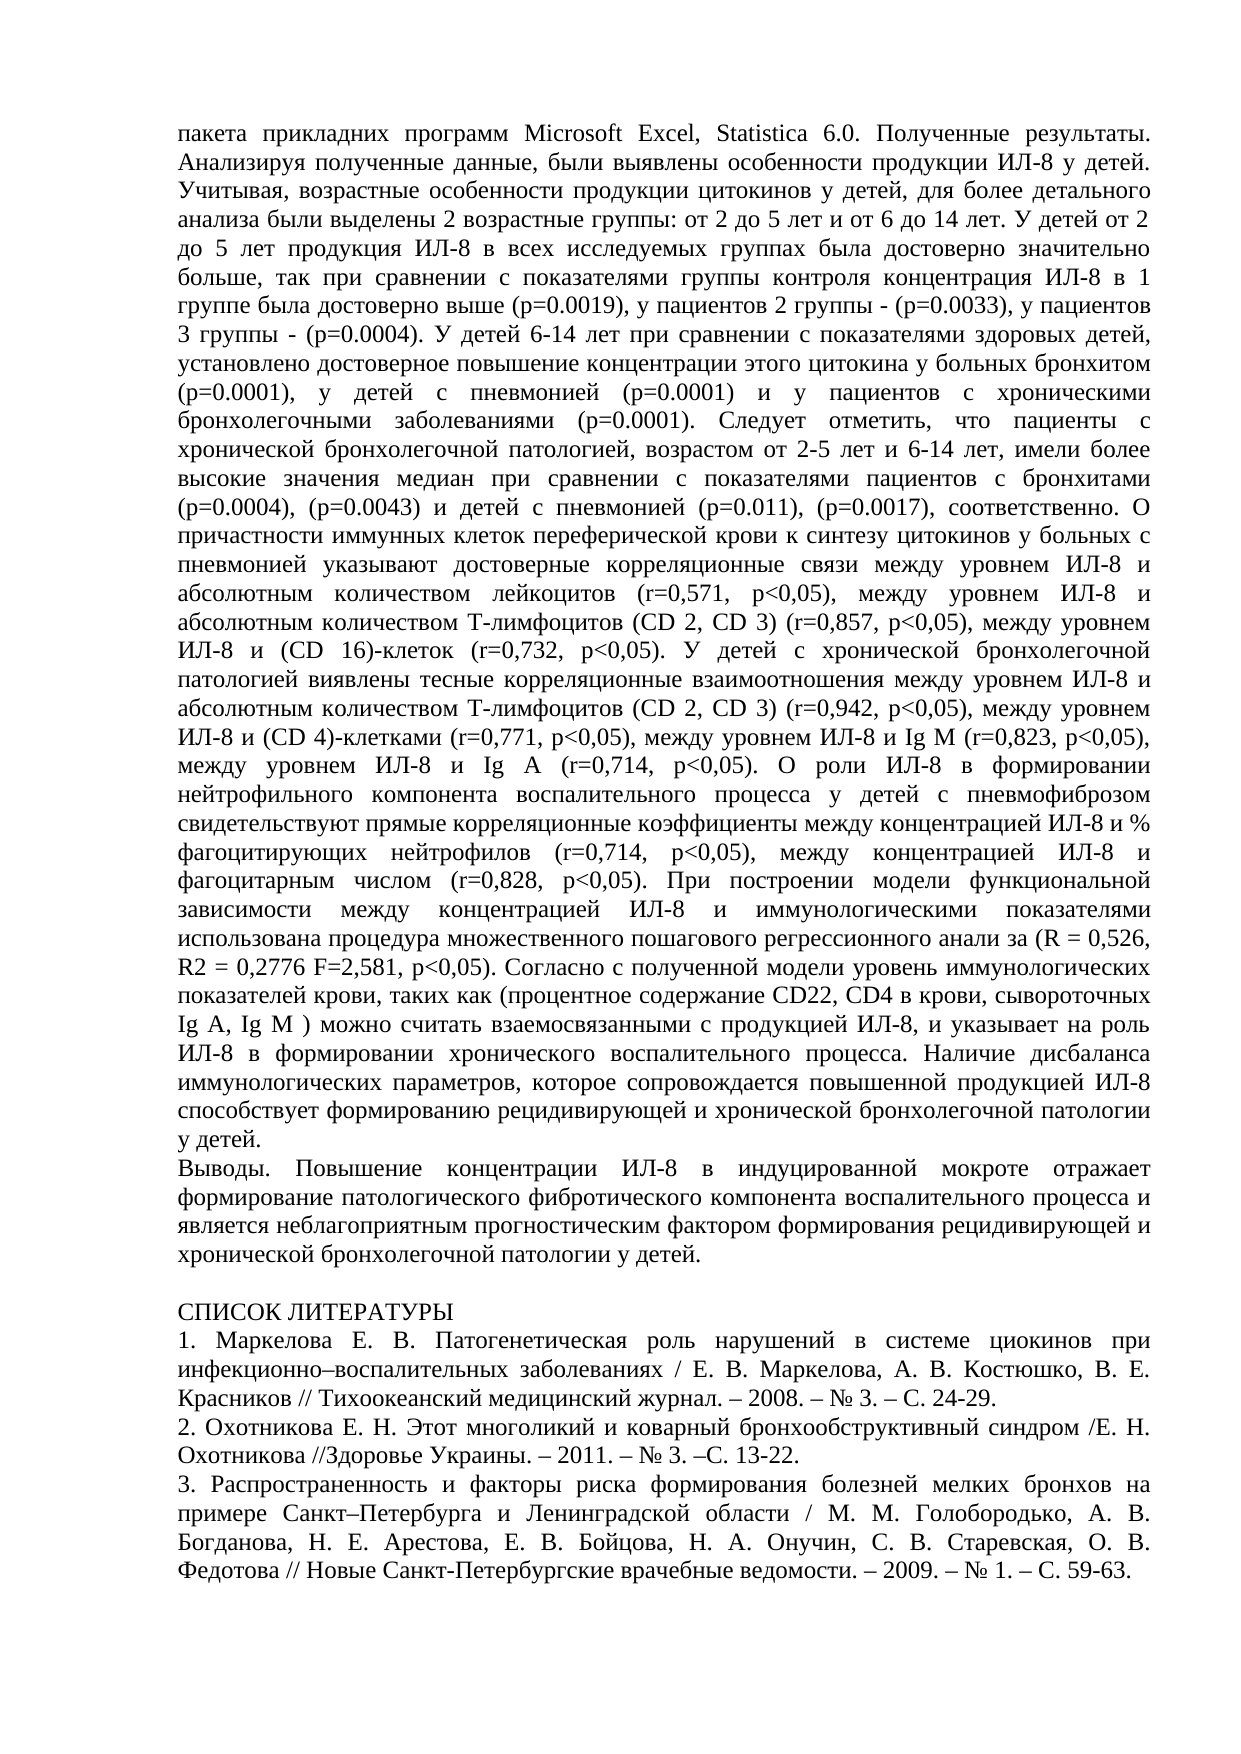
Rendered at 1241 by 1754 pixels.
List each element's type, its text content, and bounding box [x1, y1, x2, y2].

text Выводы. Повышение концентрации ИЛ-8 в индуцированной мокроте отражает формирование патологического фибротического компонента воспалительного процесса и является неблагоприятным прогностическим фактором формирования рецидивирующей и хронической бронхолегочной патологии у детей. [177, 1153, 1152, 1268]
text 1. Маркелова Е. В. Патогенетическая роль нарушений в системе циокинов при инфекционно–воспалительных заболеваниях / Е. В. Маркелова, А. В. Костюшко, В. Е. Красников // Тихоокеанский медицинский журнал. – 2008. – № 3. – С. 24-29. [177, 1326, 1152, 1412]
text СПИСОК ЛИТЕРАТУРЫ [177, 1297, 1152, 1326]
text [177, 118, 1152, 1153]
text 3. Распространенность и факторы риска формирования болезней мелких бронхов на примере Санкт–Петербурга и Ленинградской области / М. М. Голобородько, А. В. Богданова, Н. Е. Арестова, Е. В. Бойцова, Н. А. Онучин, С. В. Старевская, О. В. Федотова // Новые Санкт-Петербургские врачебные ведомости. – 2009. – № 1. – С. 59-63. [177, 1469, 1152, 1584]
text 2. Охотникова Е. Н. Этот многоликий и коварный бронхообструктивный синдром /Е. Н. Охотникова //Здоровье Украины. – 2011. – № 3. –С. 13-22. [177, 1412, 1152, 1469]
